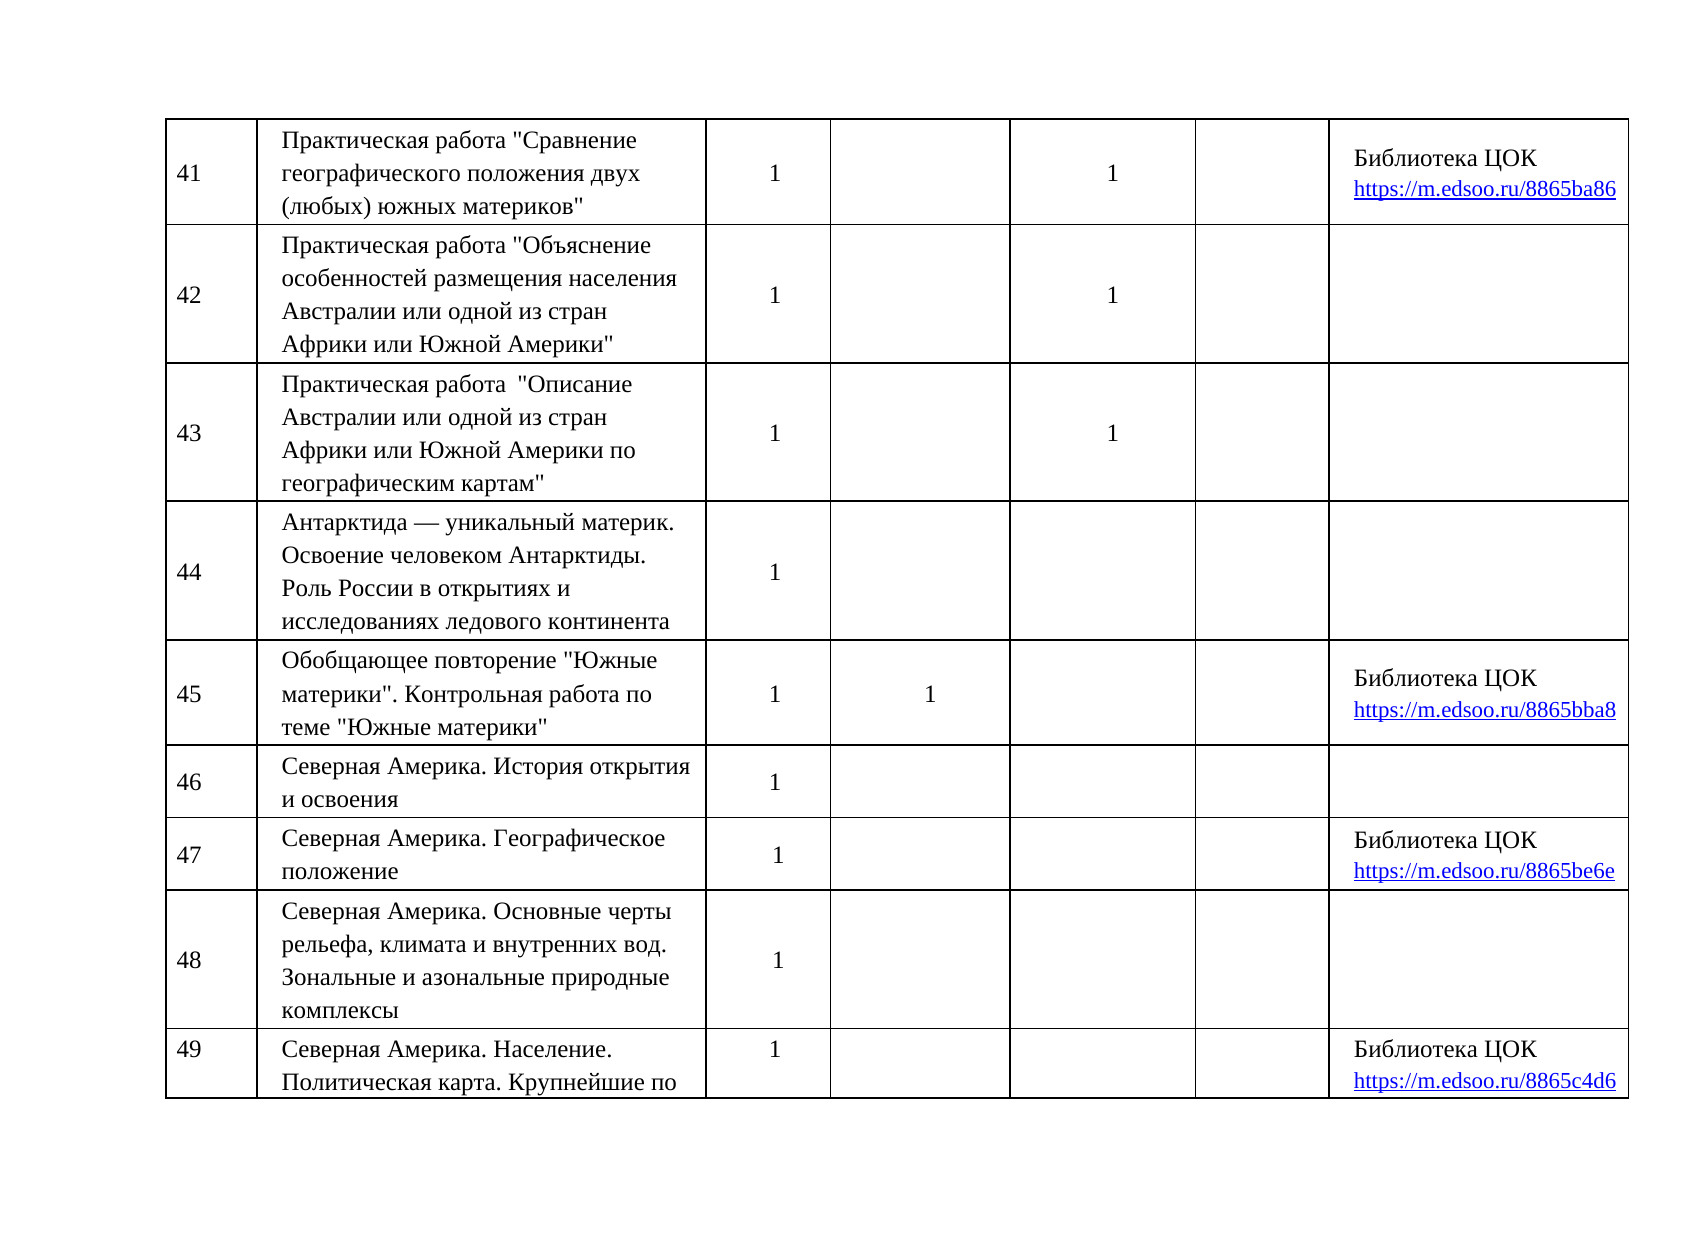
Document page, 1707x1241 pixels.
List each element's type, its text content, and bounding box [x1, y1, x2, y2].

table_cell Библиотека ЦОК https://m.edsoo.ru/8865be6e [1330, 818, 1628, 889]
table_cell [1196, 891, 1328, 1027]
table_cell 1 [1011, 364, 1195, 500]
table_cell 1 [707, 225, 830, 362]
table_cell 1 [831, 641, 1009, 744]
table_cell 1 [707, 364, 830, 500]
table_cell 44 [167, 502, 256, 639]
table_cell 47 [167, 818, 256, 889]
table_cell Северная Америка. Географическое положение [258, 818, 705, 889]
table_cell Северная Америка. История открытия и освоения [258, 746, 705, 817]
table_cell [1330, 502, 1628, 639]
table_cell 1 [707, 818, 830, 889]
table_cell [1330, 1029, 1628, 1097]
table_cell [831, 818, 1009, 889]
table_cell Северная Америка. Основные черты рельефа, климата и внутренних вод. Зональные и азональные природные комплексы [258, 891, 705, 1027]
table_cell Практическая работа "Сравнение географического положения двух (любых) южных материков" [258, 120, 705, 223]
table_cell [1196, 120, 1328, 223]
table_cell [1196, 641, 1328, 744]
table_cell 1 [1011, 225, 1195, 362]
table_cell [1196, 818, 1328, 889]
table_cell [258, 1029, 705, 1097]
table_cell [1011, 891, 1195, 1027]
table_cell 49 [167, 1029, 256, 1097]
table_cell 48 [167, 891, 256, 1027]
table_cell [1196, 502, 1328, 639]
table_cell 1 [707, 746, 830, 817]
table_cell 46 [167, 746, 256, 817]
table_cell [1196, 746, 1328, 817]
table_cell Практическая работа "Объяснение особенностей размещения населения Австралии или одной из стран Африки или Южной Америки" [258, 225, 705, 362]
table_cell [831, 891, 1009, 1027]
table_cell [1330, 364, 1628, 500]
table_cell 1 [707, 1029, 830, 1097]
table_cell 45 [167, 641, 256, 744]
table_cell 1 [707, 502, 830, 639]
table_cell [1330, 891, 1628, 1027]
table_cell Библиотека ЦОК https://m.edsoo.ru/8865bba8 [1330, 641, 1628, 744]
table_cell 43 [167, 364, 256, 500]
table_cell Практическая работа "Описание Австралии или одной из стран Африки или Южной Америки по географическим картам" [258, 364, 705, 500]
table_cell 42 [167, 225, 256, 362]
table_cell 1 [707, 891, 830, 1027]
table_cell 41 [167, 120, 256, 223]
table_cell 1 [707, 641, 830, 744]
table_cell Библиотека ЦОК https://m.edsoo.ru/8865ba86 [1330, 120, 1628, 223]
table_cell [831, 364, 1009, 500]
table_cell [1011, 746, 1195, 817]
table_cell [1196, 225, 1328, 362]
table_cell [1196, 364, 1328, 500]
table_cell [831, 502, 1009, 639]
table_cell 1 [1011, 120, 1195, 223]
table_cell [1196, 1029, 1328, 1097]
table_cell [831, 225, 1009, 362]
table_cell [1330, 746, 1628, 817]
table_cell [831, 746, 1009, 817]
table_cell [1011, 1029, 1195, 1097]
table_cell [831, 120, 1009, 223]
table_cell Обобщающее повторение "Южные материки". Контрольная работа по теме "Южные материки" [258, 641, 705, 744]
table_cell [831, 1029, 1009, 1097]
table_cell [1011, 641, 1195, 744]
table_cell Антарктида — уникальный материк. Освоение человеком Антарктиды. Роль России в открытиях и исследованиях ледового континента [258, 502, 705, 639]
table_cell [1011, 818, 1195, 889]
table_cell 1 [707, 120, 830, 223]
table_cell [1011, 502, 1195, 639]
table_cell [1330, 225, 1628, 362]
